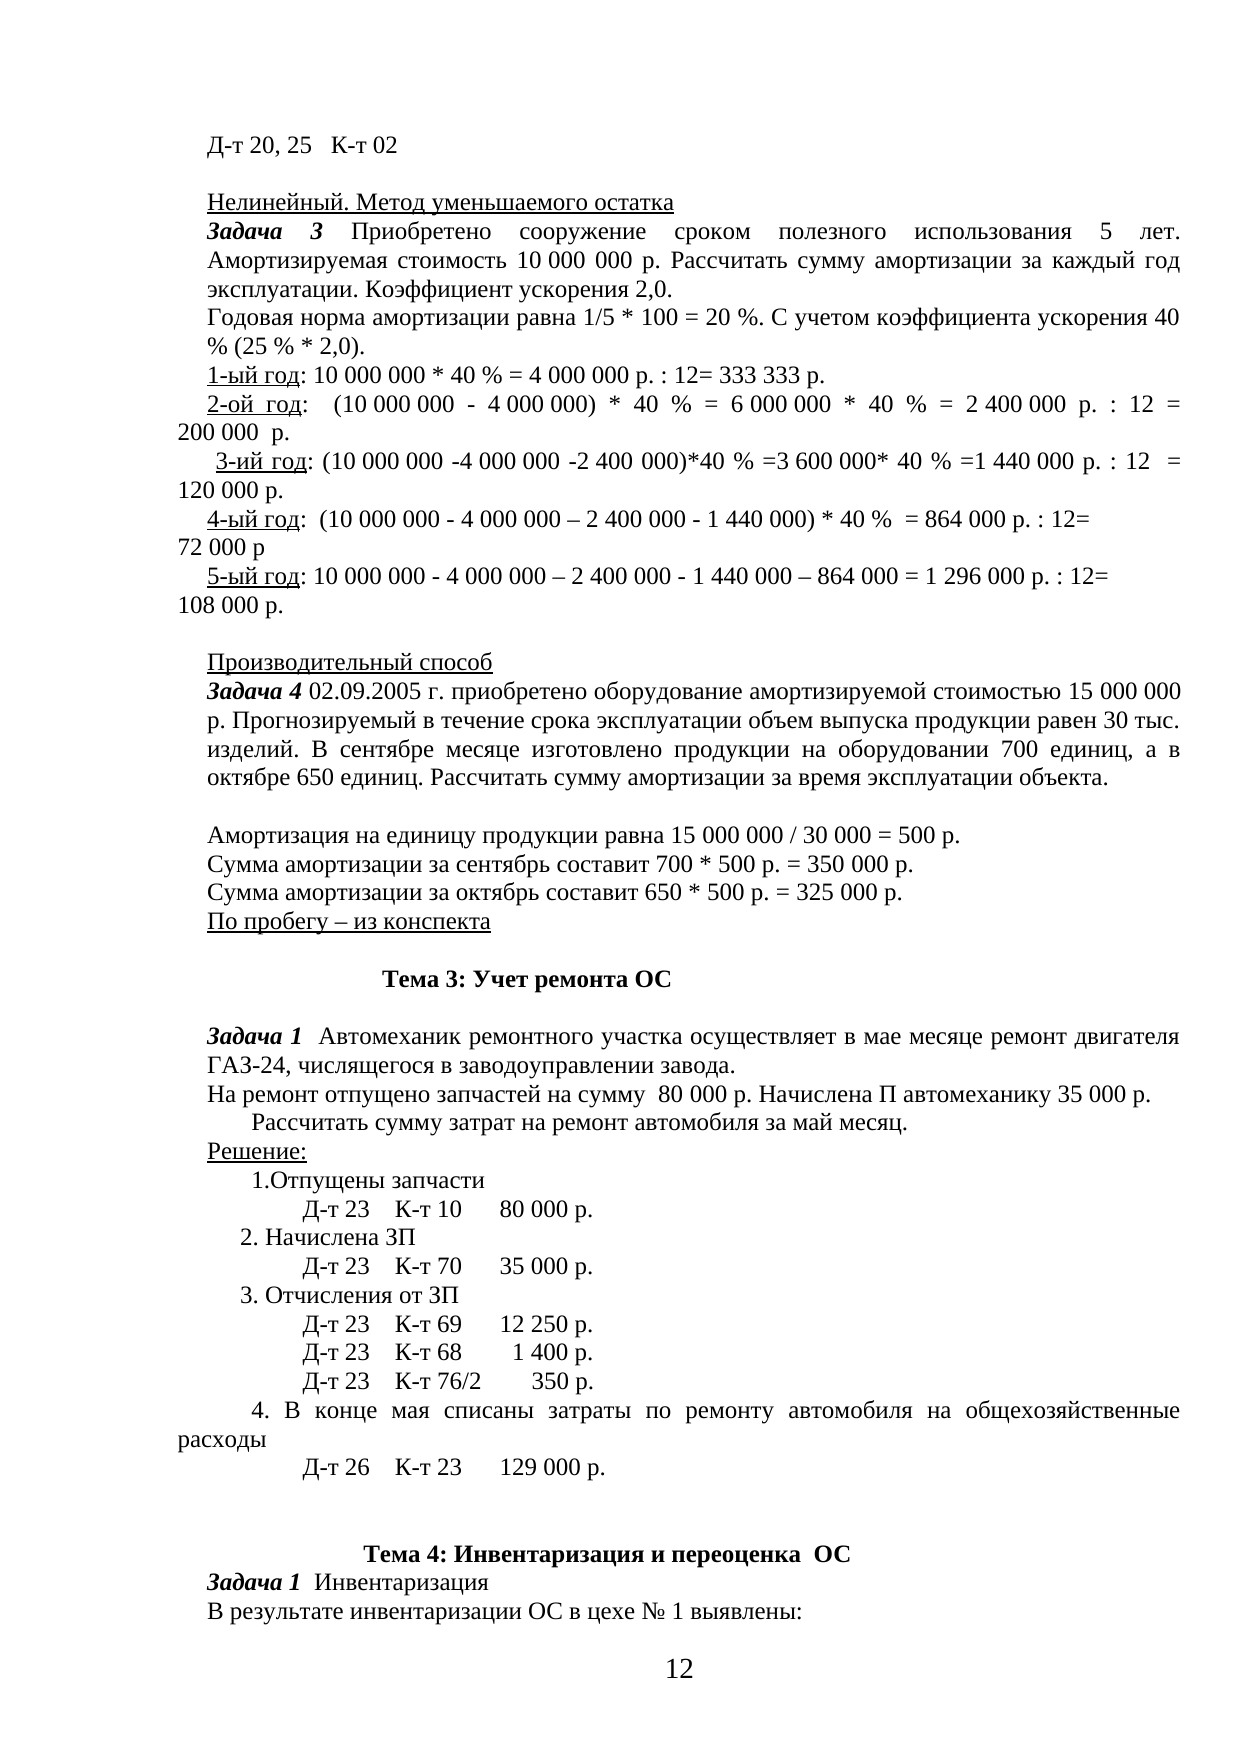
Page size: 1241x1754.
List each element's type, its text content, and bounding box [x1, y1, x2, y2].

text 3. Отчисления от ЗП [177, 1280, 1181, 1309]
text Д-т 23 К-т 76/2 350 р. [177, 1366, 1181, 1395]
text 4-ый год: (10 000 000 - 4 000 000 – 2 400 000 - 1 440 000) * 40 % = 864 000 р. : 12= [207, 504, 1181, 532]
text 5-ый год: 10 000 000 - 4 000 000 – 2 400 000 - 1 440 000 – 864 000 = 1 296 000 р. : 12= [207, 561, 1181, 590]
text 3-ий год: (10 000 000 -4 000 000 -2 400 000)*40 % =3 600 000* 40 % =1 440 000 р. : 12 = 120 000 р. [177, 446, 1181, 504]
text Решение: [207, 1136, 1181, 1165]
text Сумма амортизации за сентябрь составит 700 * 500 р. = 350 000 р. [207, 849, 1181, 877]
text 1.Отпущены запчасти [177, 1165, 1181, 1194]
text В результате инвентаризации ОС в цехе № 1 выявлены: [207, 1596, 1181, 1625]
text Тема 4: Инвентаризация и переоценка ОС [207, 1539, 1181, 1567]
text Производительный способ [207, 647, 1181, 676]
text По пробегу – из конспекта [207, 906, 1181, 935]
text Задача 1 Автомеханик ремонтного участка осуществляет в мае месяце ремонт двигателя ГАЗ-24, числящегося в заводоуправлении завода. [207, 1021, 1181, 1079]
text Годовая норма амортизации равна 1/5 * 100 = 20 %. С учетом коэффициента ускорения 40 % (25 % * 2,0). [207, 302, 1181, 360]
text Д-т 23 К-т 70 35 000 р. [177, 1251, 1181, 1280]
text 4. В конце мая списаны затраты по ремонту автомобиля на общехозяйственные расходы [177, 1395, 1181, 1452]
text Нелинейный. Метод уменьшаемого остатка [207, 187, 1181, 216]
text 108 000 р. [177, 590, 295, 619]
text Рассчитать сумму затрат на ремонт автомобиля за май месяц. [207, 1107, 1181, 1136]
text Д-т 20, 25 К-т 02 [207, 130, 1181, 159]
text Задача 3 Приобретено сооружение сроком полезного использования 5 лет. Амортизируемая стоимость 10 000 000 р. Рассчитать сумму амортизации за каждый год эксплуатации. Коэффициент ускорения 2,0. [207, 216, 1181, 302]
text Задача 4 02.09.2005 г. приобретено оборудование амортизируемой стоимостью 15 000 000 р. Прогнозируемый в течение срока эксплуатации объем выпуска продукции равен 30 тыс. изделий. В сентябре месяце изготовлено продукции на оборудовании 700 единиц, а в октябре 650 единиц. Рассчитать сумму амортизации за время эксплуатации объекта. [207, 676, 1181, 791]
text Д-т 26 К-т 23 129 000 р. [177, 1452, 1181, 1481]
text Амортизация на единицу продукции равна 15 000 000 / 30 000 = 500 р. [207, 820, 1181, 849]
text Сумма амортизации за октябрь составит 650 * 500 р. = 325 000 р. [207, 877, 1181, 906]
text На ремонт отпущено запчастей на сумму 80 000 р. Начислена П автомеханику 35 000 р. [207, 1079, 1181, 1107]
text Тема 3: Учет ремонта ОС [207, 964, 1181, 992]
text 2-ой год: (10 000 000 - 4 000 000) * 40 % = 6 000 000 * 40 % = 2 400 000 р. : 12 = 200 000 р. [177, 389, 1181, 446]
text Задача 1 Инвентаризация [207, 1567, 1181, 1596]
text Д-т 23 К-т 68 1 400 р. [177, 1337, 1181, 1366]
text 1-ый год: 10 000 000 * 40 % = 4 000 000 р. : 12= 333 333 р. [207, 360, 1181, 389]
text 2. Начислена ЗП [177, 1222, 1181, 1251]
text Д-т 23 К-т 69 12 250 р. [177, 1309, 1181, 1337]
text Д-т 23 К-т 10 80 000 р. [177, 1194, 1181, 1222]
text 72 000 р [177, 532, 266, 561]
